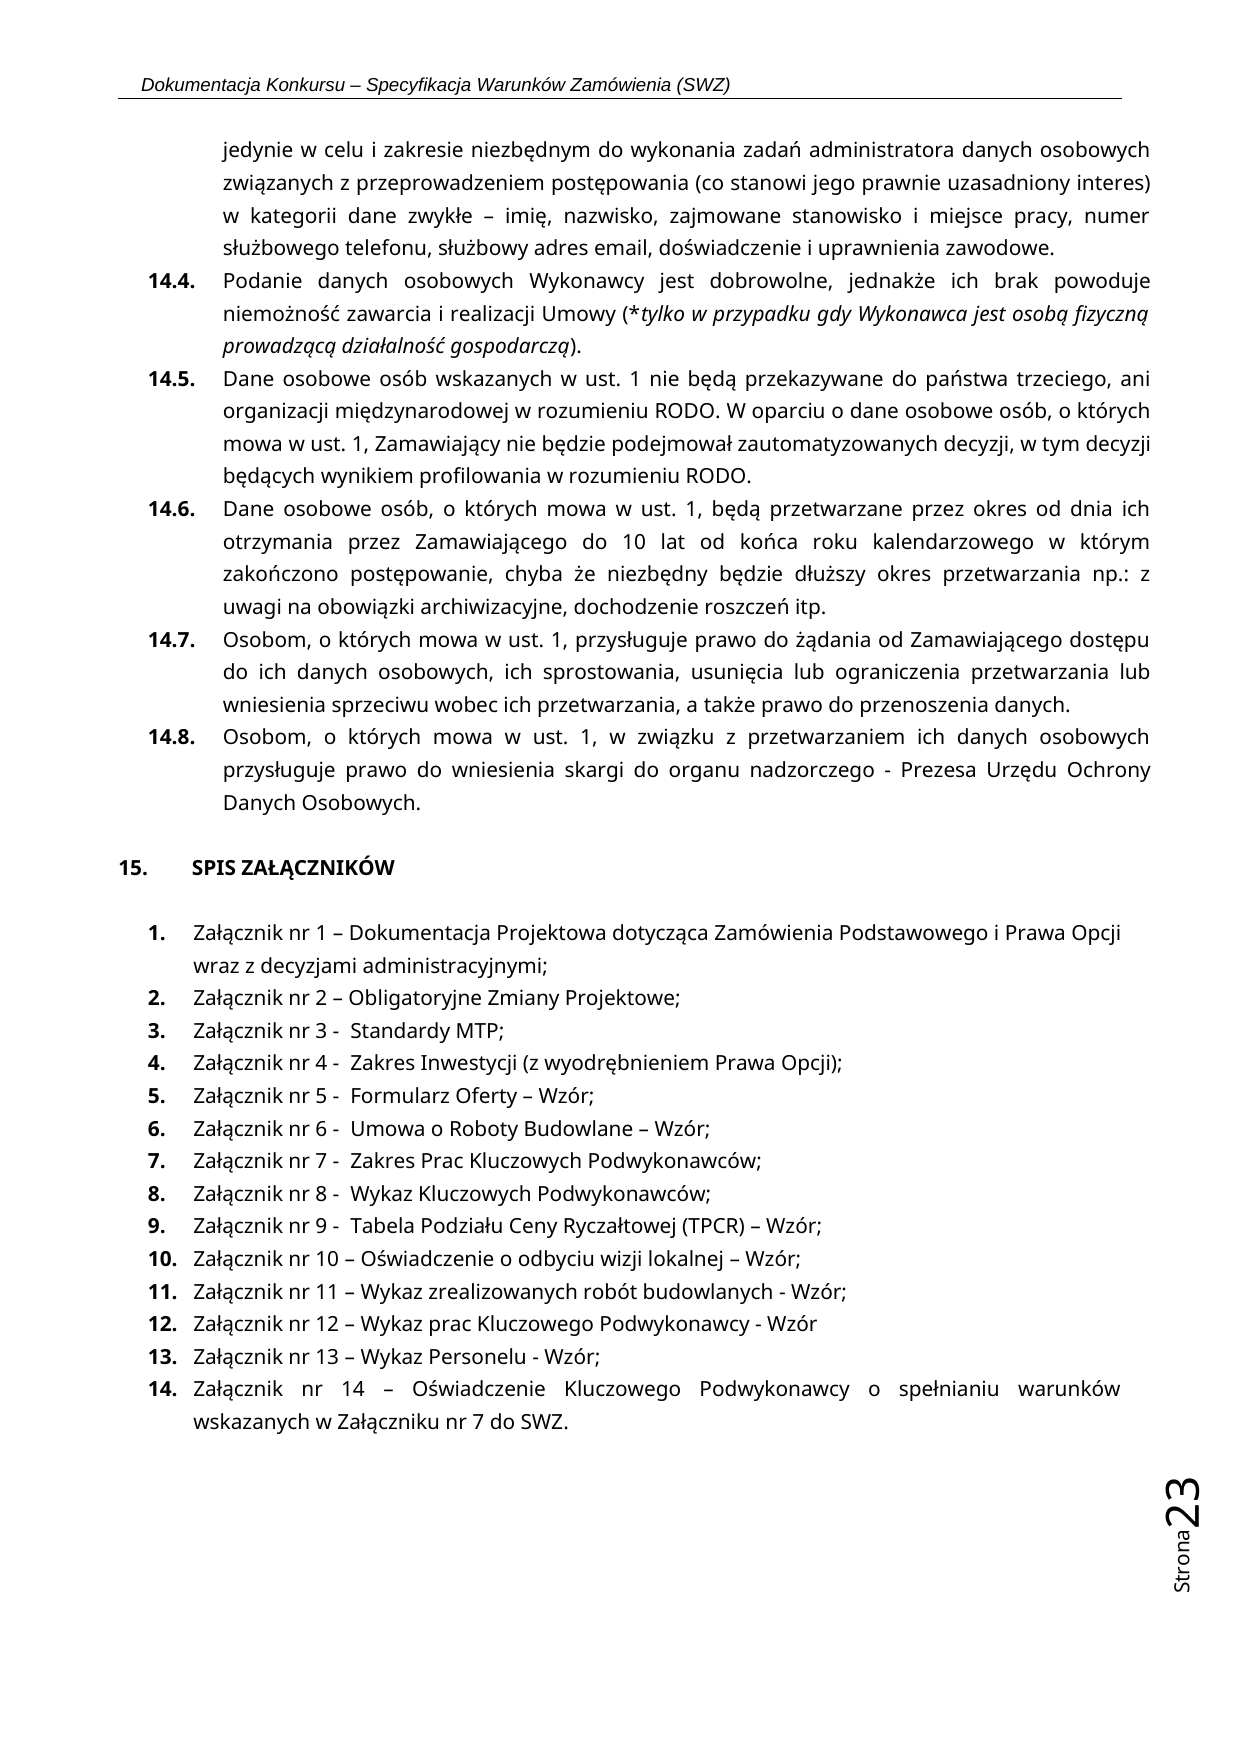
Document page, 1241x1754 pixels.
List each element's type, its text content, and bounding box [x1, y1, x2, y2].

list Podanie danych osobowych Wykonawcy jest dobrowolne, jednakże ich brak powoduje niemożność zawarcia i realizacji Umowy (*tylko w przypadku gdy Wykonawca jest osobą fizyczną prowadzącą działalność gospodarczą). [148, 266, 1152, 360]
list Załącznik nr 6 - Umowa o Roboty Budowlane – Wzór; [148, 1114, 1122, 1142]
list Załącznik nr 10 – Oświadczenie o odbyciu wizji lokalnej – Wzór; [148, 1244, 1122, 1273]
list Załącznik nr 14 – Oświadczenie Kluczowego Podwykonawcy o spełnianiu warunków wskazanych w Załączniku nr 7 do SWZ. [148, 1374, 1122, 1436]
list Załącznik nr 2 – Obligatoryjne Zmiany Projektowe; [148, 983, 1122, 1012]
list Dane osobowe osób wskazanych w ust. 1 nie będą przekazywane do państwa trzeciego, ani organizacji międzynarodowej w rozumieniu RODO. W oparciu o dane osobowe osób, o których mowa w ust. 1, Zamawiający nie będzie podejmował zautomatyzowanych decyzji, w tym decyzji będących wynikiem profilowania w rozumieniu RODO. [148, 364, 1152, 490]
list Załącznik nr 1 – Dokumentacja Projektowa dotycząca Zamówienia Podstawowego i Prawa Opcji wraz z decyzjami administracyjnymi; [148, 918, 1122, 979]
list Załącznik nr 12 – Wykaz prac Kluczowego Podwykonawcy - Wzór [148, 1309, 1122, 1338]
list Załącznik nr 3 - Standardy MTP; [148, 1016, 1122, 1044]
list Załącznik nr 7 - Zakres Prac Kluczowych Podwykonawców; [148, 1146, 1122, 1175]
list Dane osobowe osób, o których mowa w ust. 1, będą przetwarzane przez okres od dnia ich otrzymania przez Zamawiającego do 10 lat od końca roku kalendarzowego w którym zakończono postępowanie, chyba że niezbędny będzie dłuższy okres przetwarzania np.: z uwagi na obowiązki archiwizacyjne, dochodzenie roszczeń itp. [148, 494, 1152, 621]
list Załącznik nr 5 - Formularz Oferty – Wzór; [148, 1081, 1122, 1109]
list Załącznik nr 9 - Tabela Podziału Ceny Ryczałtowej (TPCR) – Wzór; [148, 1212, 1122, 1240]
list Załącznik nr 4 - Zakres Inwestycji (z wyodrębnieniem Prawa Opcji); [148, 1048, 1122, 1077]
list Załącznik nr 8 - Wykaz Kluczowych Podwykonawców; [148, 1179, 1122, 1207]
list Osobom, o których mowa w ust. 1, w związku z przetwarzaniem ich danych osobowych przysługuje prawo do wniesienia skargi do organu nadzorczego - Prezesa Urzędu Ochrony Danych Osobowych. [148, 722, 1152, 816]
list Załącznik nr 13 – Wykaz Personelu - Wzór; [148, 1342, 1122, 1370]
list SPIS ZAŁĄCZNIKÓW [118, 853, 1122, 881]
list Osobom, o których mowa w ust. 1, przysługuje prawo do żądania od Zamawiającego dostępu do ich danych osobowych, ich sprostowania, usunięcia lub ograniczenia przetwarzania lub wniesienia sprzeciwu wobec ich przetwarzania, a także prawo do przenoszenia danych. [148, 625, 1152, 718]
list Załącznik nr 11 – Wykaz zrealizowanych robót budowlanych - Wzór; [148, 1277, 1122, 1305]
